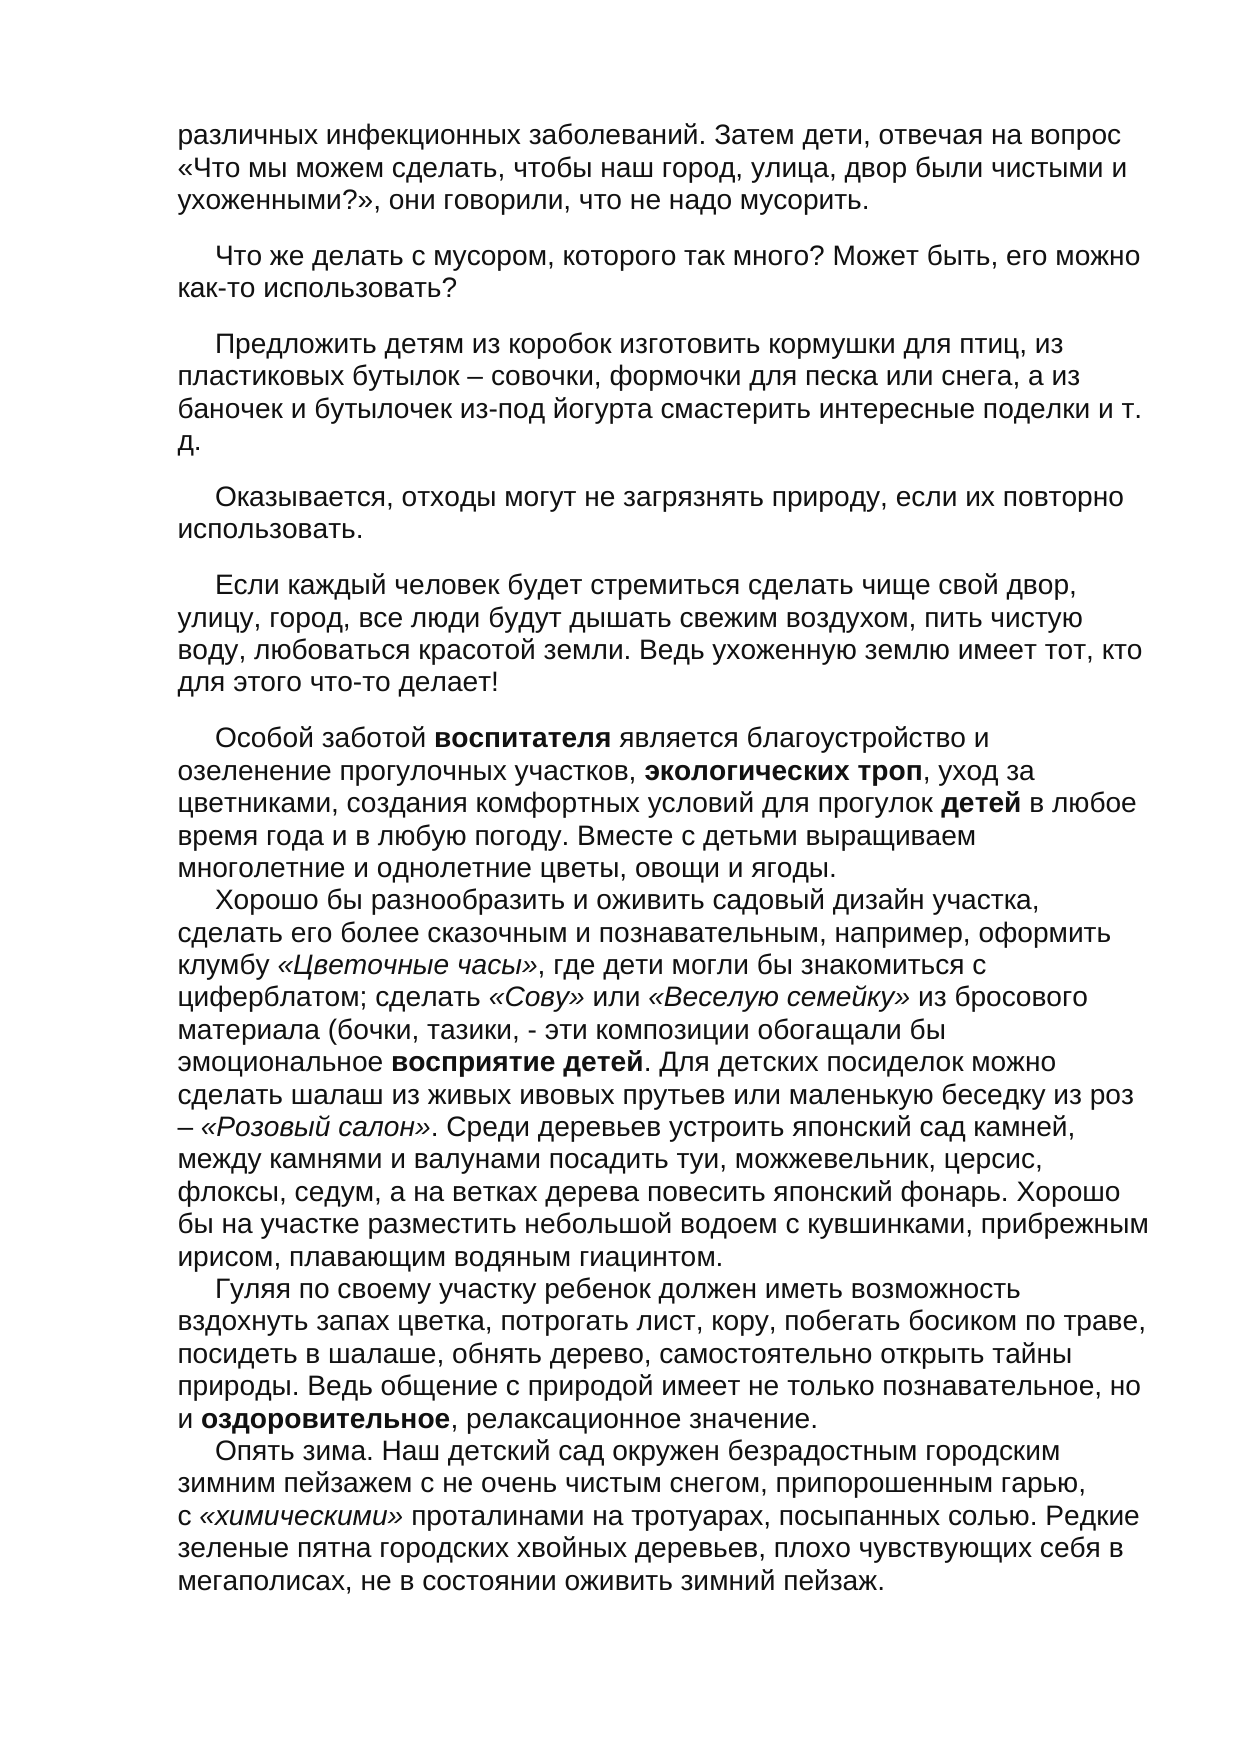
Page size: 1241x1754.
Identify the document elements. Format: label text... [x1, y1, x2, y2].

text Гуляя по своему участку ребенок должен иметь возможность вздохнуть запах цветка, потрогать лист, кору, побегать босиком по траве, посидеть в шалаше, обнять дерево, самостоятельно открыть тайны природы. Ведь общение с природой имеет не только познавательное, но и оздоровительное, релаксационное значение. [177, 1272, 1152, 1434]
text Хорошо бы разнообразить и оживить садовый дизайн участка, сделать его более сказочным и познавательным, например, оформить клумбу «Цветочные часы», где дети могли бы знакомиться с циферблатом; сделать «Сову» или «Веселую семейку» из бросового материала (бочки, тазики, - эти композиции обогащали бы эмоциональное восприятие детей. Для детских посиделок можно сделать шалаш из живых ивовых прутьев или маленькую беседку из роз – «Розовый салон». Среди деревьев устроить японский сад камней, между камнями и валунами посадить туи, можжевельник, церсис, флоксы, седум, а на ветках дерева повесить японский фонарь. Хорошо бы на участке разместить небольшой водоем с кувшинками, прибрежным ирисом, плавающим водяным гиацинтом. [177, 883, 1152, 1272]
text Предложить детям из коробок изготовить кормушки для птиц, из пластиковых бутылок – совочки, формочки для песка или снега, а из баночек и бутылочек из-под йогурта смастерить интересные поделки и т. д. [177, 327, 1152, 457]
text Если каждый человек будет стремиться сделать чище свой двор, улицу, город, все люди будут дышать свежим воздухом, пить чистую воду, любоваться красотой земли. Ведь ухоженную землю имеет тот, кто для этого что-то делает! [177, 568, 1152, 698]
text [177, 118, 1152, 215]
text Особой заботой воспитателя является благоустройство и озеленение прогулочных участков, экологических троп, уход за цветниками, создания комфортных условий для прогулок детей в любое время года и в любую погоду. Вместе с детьми выращиваем многолетние и однолетние цветы, овощи и ягоды. [177, 721, 1152, 883]
text Опять зима. Наш детский сад окружен безрадостным городским зимним пейзажем с не очень чистым снегом, припорошенным гарью, с «химическими» проталинами на тротуарах, посыпанных солью. Редкие зеленые пятна городских хвойных деревьев, плохо чувствующих себя в мегаполисах, не в состоянии оживить зимний пейзаж. [177, 1434, 1152, 1596]
text Что же делать с мусором, которого так много? Может быть, его можно как-то использовать? [177, 239, 1152, 303]
text Оказывается, отходы могут не загрязнять природу, если их повторно использовать. [177, 480, 1152, 545]
